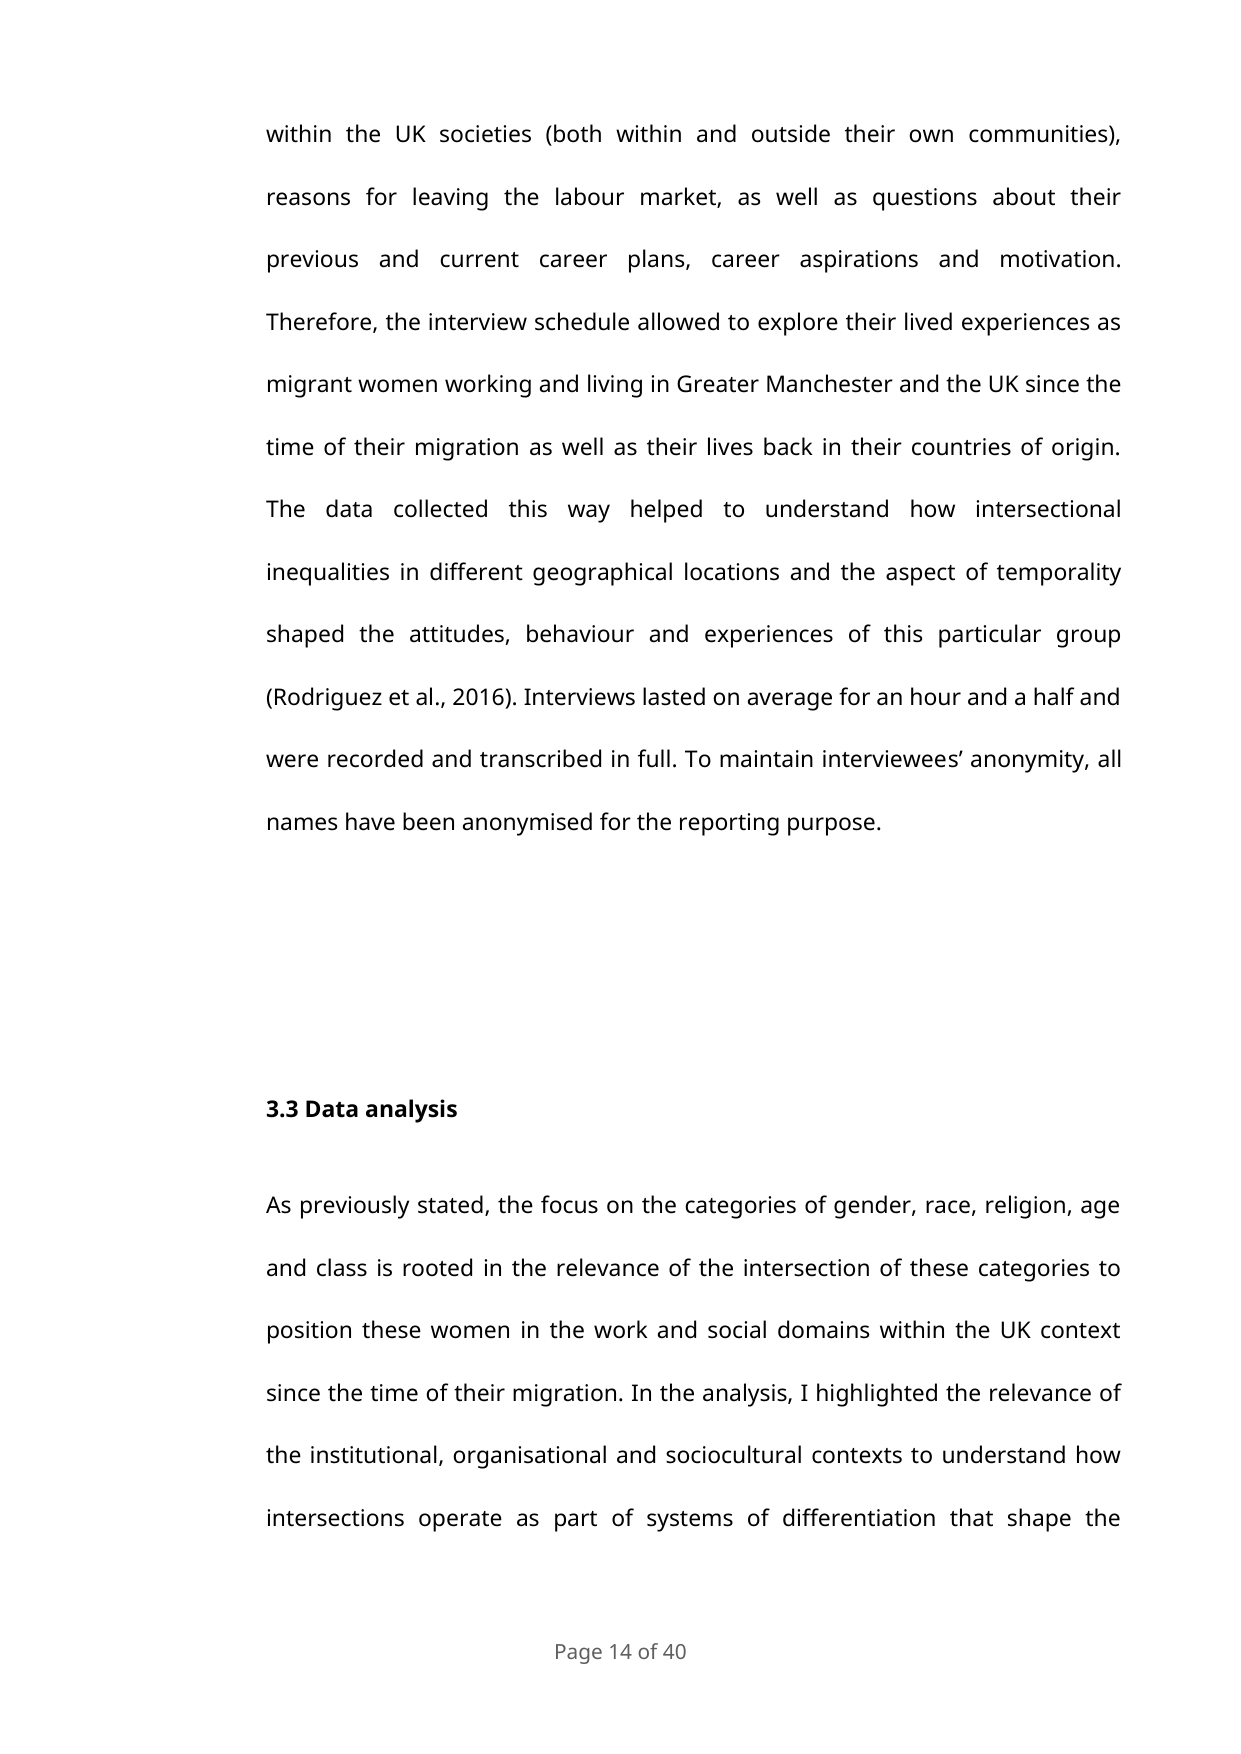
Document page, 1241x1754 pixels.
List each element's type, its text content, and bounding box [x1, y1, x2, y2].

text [266, 1189, 1122, 1533]
text 3.3 Data analysis [266, 1093, 1122, 1124]
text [266, 118, 1122, 837]
